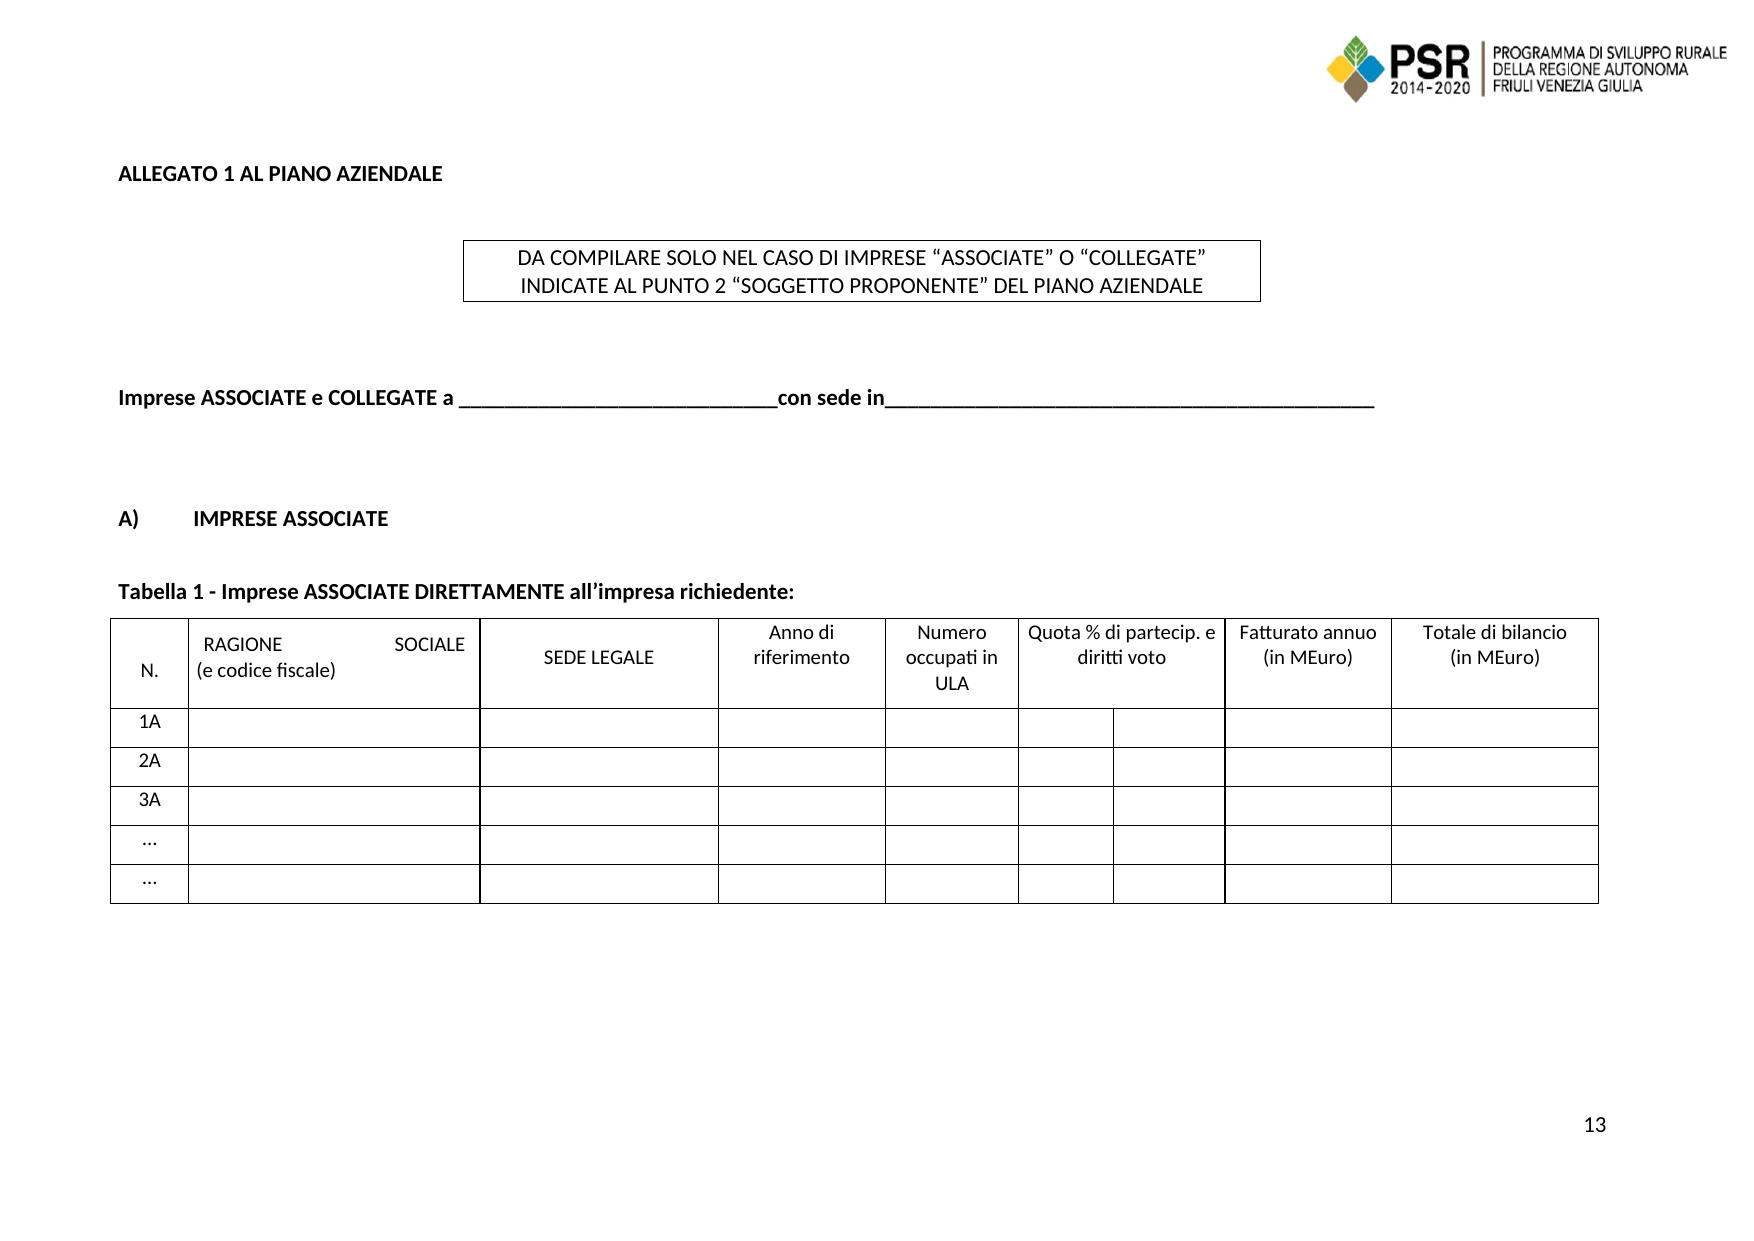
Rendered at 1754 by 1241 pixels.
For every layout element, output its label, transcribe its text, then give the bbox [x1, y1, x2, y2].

table_cell [1114, 748, 1224, 786]
table_header Numero occupati in ULA [886, 619, 1018, 708]
table_cell [886, 787, 1018, 824]
table_header Anno di riferimento [719, 619, 885, 708]
table_cell [1226, 826, 1391, 863]
table_cell [1019, 826, 1113, 863]
table_cell [1019, 748, 1113, 786]
table_cell [886, 709, 1018, 747]
table_cell [481, 865, 718, 902]
table_cell [189, 787, 479, 824]
table_cell [1114, 865, 1224, 902]
table_cell [189, 748, 479, 786]
table_cell 2A [111, 748, 188, 786]
table_cell [886, 865, 1018, 902]
table_cell … [111, 826, 188, 863]
table_cell [189, 865, 479, 902]
table_header N. [111, 619, 188, 708]
table_cell 3A [111, 787, 188, 824]
table_header Fatturato annuo (in MEuro) [1226, 619, 1391, 708]
text DA COMPILARE SOLO NEL CASO DI IMPRESE “ASSOCIATE” O “COLLEGATE” [464, 241, 1260, 268]
table_cell [719, 865, 885, 902]
text ALLEGATO 1 AL PIANO AZIENDALE [118, 159, 1606, 187]
table_cell [189, 826, 479, 863]
table_cell [1226, 787, 1391, 824]
table_cell [1392, 787, 1598, 824]
table_cell [1392, 865, 1598, 902]
table_cell [886, 748, 1018, 786]
table_cell [886, 826, 1018, 863]
table_header Quota % di partecip. e diritti voto [1019, 619, 1224, 708]
table_cell [1392, 748, 1598, 786]
table_cell [1019, 709, 1113, 747]
table_cell [1019, 865, 1113, 902]
list IMPRESE ASSOCIATE [118, 504, 1606, 533]
table_cell [1019, 787, 1113, 824]
table_header Totale di bilancio (in MEuro) [1392, 619, 1598, 708]
table_cell [481, 787, 718, 824]
table_cell [481, 709, 718, 747]
table_cell [481, 826, 718, 863]
table_cell [1226, 748, 1391, 786]
table_cell [1114, 787, 1224, 824]
table_header SEDE LEGALE [481, 619, 718, 708]
picture [1316, 33, 1729, 105]
table_cell [719, 748, 885, 786]
table_cell [719, 826, 885, 863]
table_header RAGIONE SOCIALE (e codice fiscale) [189, 619, 479, 708]
table_cell [189, 709, 479, 747]
table_cell [1226, 709, 1391, 747]
table_cell 1A [111, 709, 188, 747]
text Tabella 1 - Imprese ASSOCIATE DIRETTAMENTE all’impresa richiedente: [118, 577, 1606, 605]
table_cell [719, 709, 885, 747]
table_cell [719, 787, 885, 824]
table_cell [481, 748, 718, 786]
table_cell [1226, 865, 1391, 902]
table_cell [1114, 826, 1224, 863]
table_cell … [111, 865, 188, 902]
table_cell [1114, 709, 1224, 747]
text Imprese ASSOCIATE e COLLEGATE a ____________________________con sede in___________________________________________ [118, 383, 1606, 411]
text INDICATE AL PUNTO 2 “SOGGETTO PROPONENTE” DEL PIANO AZIENDALE [464, 268, 1260, 301]
table_cell [1392, 826, 1598, 863]
table_cell [1392, 709, 1598, 747]
